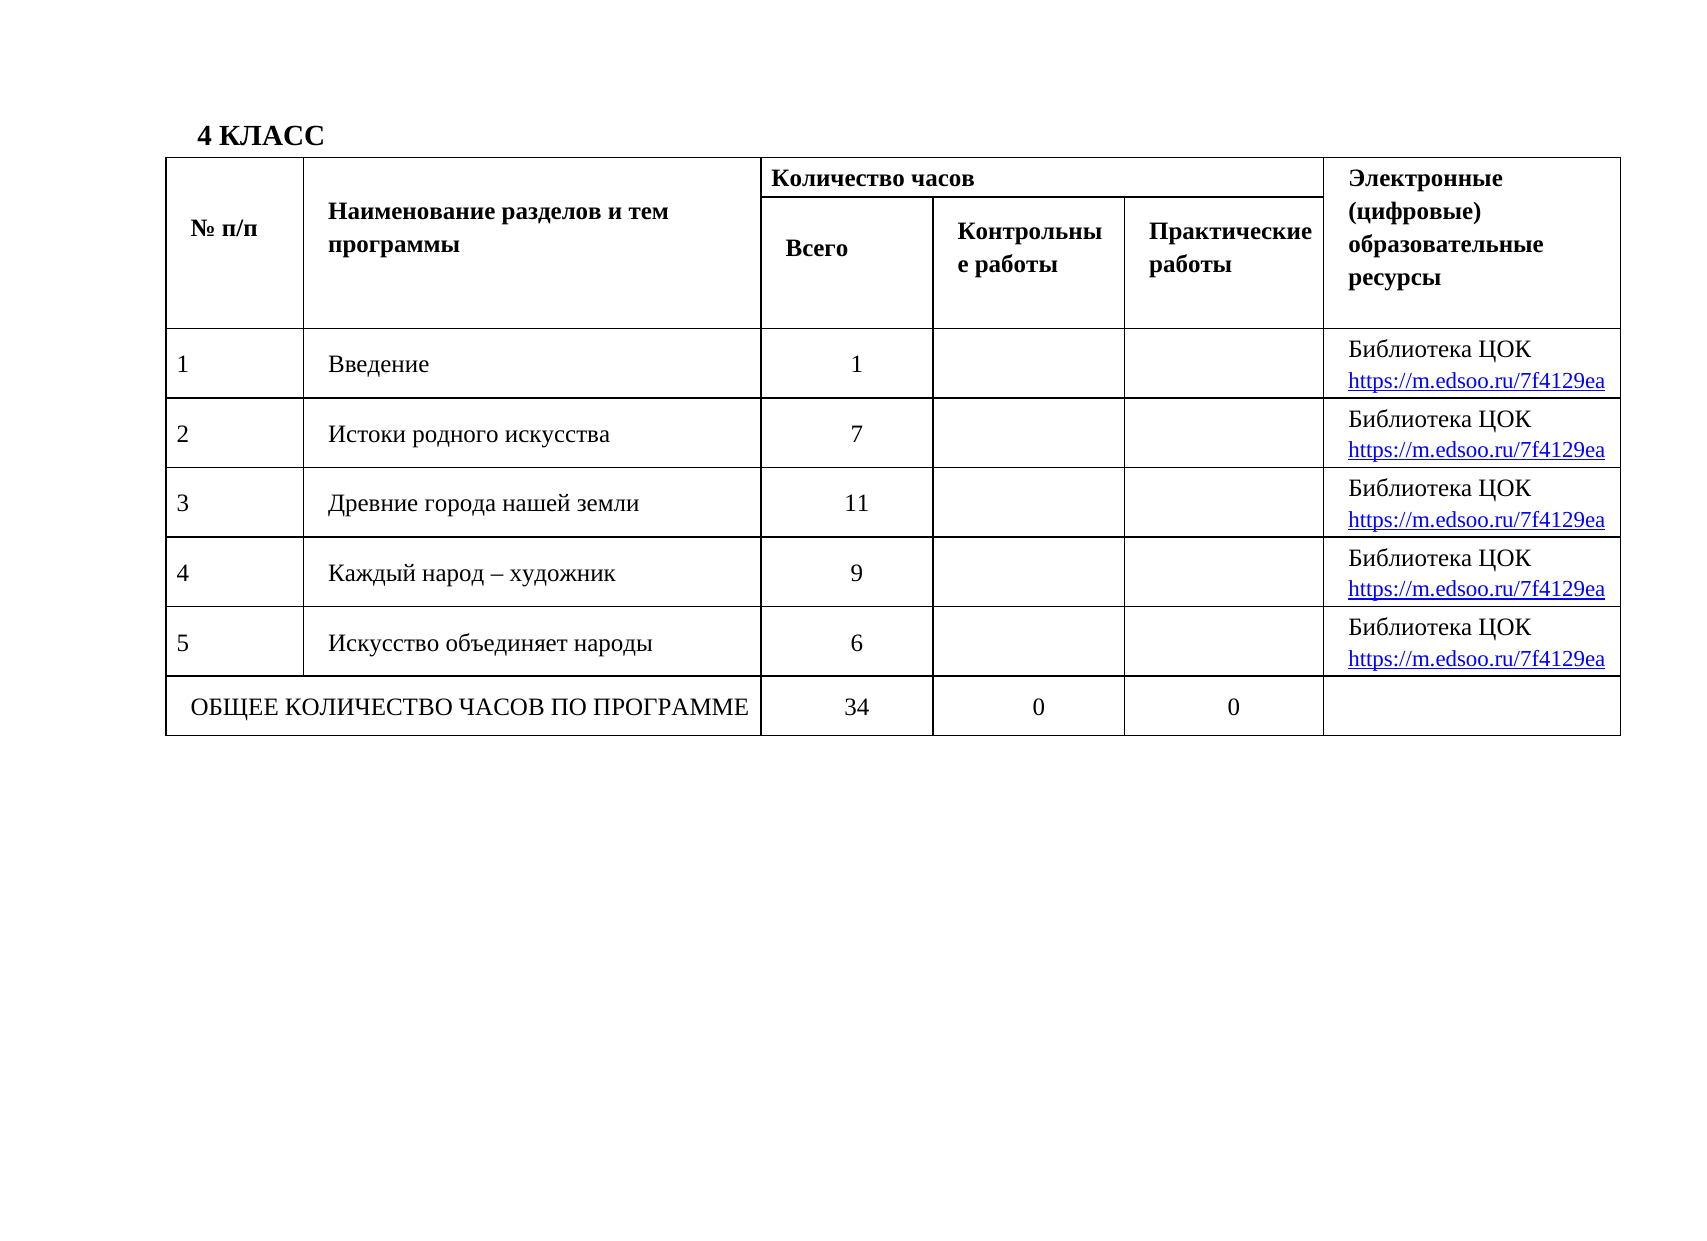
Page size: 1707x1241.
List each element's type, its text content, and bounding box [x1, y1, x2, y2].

table_cell 0 [1125, 677, 1323, 735]
table_cell 11 [762, 468, 932, 536]
table_cell Каждый народ – художник [304, 538, 760, 606]
table_cell 2 [167, 399, 303, 467]
table_cell [1125, 607, 1323, 675]
table_cell 5 [167, 607, 303, 675]
table_cell Искусство объединяет народы [304, 607, 760, 675]
table_cell Библиотека ЦОК https://m.edsoo.ru/7f4129ea [1324, 468, 1620, 536]
table_cell [934, 607, 1124, 675]
table_cell Библиотека ЦОК https://m.edsoo.ru/7f4129ea [1324, 329, 1620, 397]
table_cell [934, 399, 1124, 467]
table_cell Контрольные работы [934, 198, 1124, 327]
table_cell 6 [762, 607, 932, 675]
table_cell ОБЩЕЕ КОЛИЧЕСТВО ЧАСОВ ПО ПРОГРАММЕ [167, 677, 760, 735]
table_cell [934, 329, 1124, 397]
table_cell [1125, 468, 1323, 536]
table_cell Библиотека ЦОК https://m.edsoo.ru/7f4129ea [1324, 399, 1620, 467]
table_cell Практические работы [1125, 198, 1323, 327]
table_cell Истоки родного искусства [304, 399, 760, 467]
table_header № п/п [167, 158, 303, 327]
table_cell 9 [762, 538, 932, 606]
text 4 КЛАСС [190, 118, 1618, 152]
table_cell [1125, 538, 1323, 606]
table_cell Древние города нашей земли [304, 468, 760, 536]
table_cell 7 [762, 399, 932, 467]
table_cell Введение [304, 329, 760, 397]
table_cell [1125, 399, 1323, 467]
table_cell [1125, 329, 1323, 397]
table_cell 1 [762, 329, 932, 397]
table_header Электронные (цифровые) образовательные ресурсы [1324, 158, 1620, 327]
table_cell [934, 468, 1124, 536]
table_cell 0 [934, 677, 1124, 735]
table_cell Библиотека ЦОК https://m.edsoo.ru/7f4129ea [1324, 607, 1620, 675]
table_cell [934, 538, 1124, 606]
table_cell 34 [762, 677, 932, 735]
table_cell [1324, 677, 1620, 735]
table_cell Библиотека ЦОК https://m.edsoo.ru/7f4129ea [1324, 538, 1620, 606]
table_cell 1 [167, 329, 303, 397]
table_cell 3 [167, 468, 303, 536]
table_header Наименование разделов и тем программы [304, 158, 760, 327]
table_cell Всего [762, 198, 932, 327]
table_header Количество часов [762, 158, 1323, 196]
table_cell 4 [167, 538, 303, 606]
